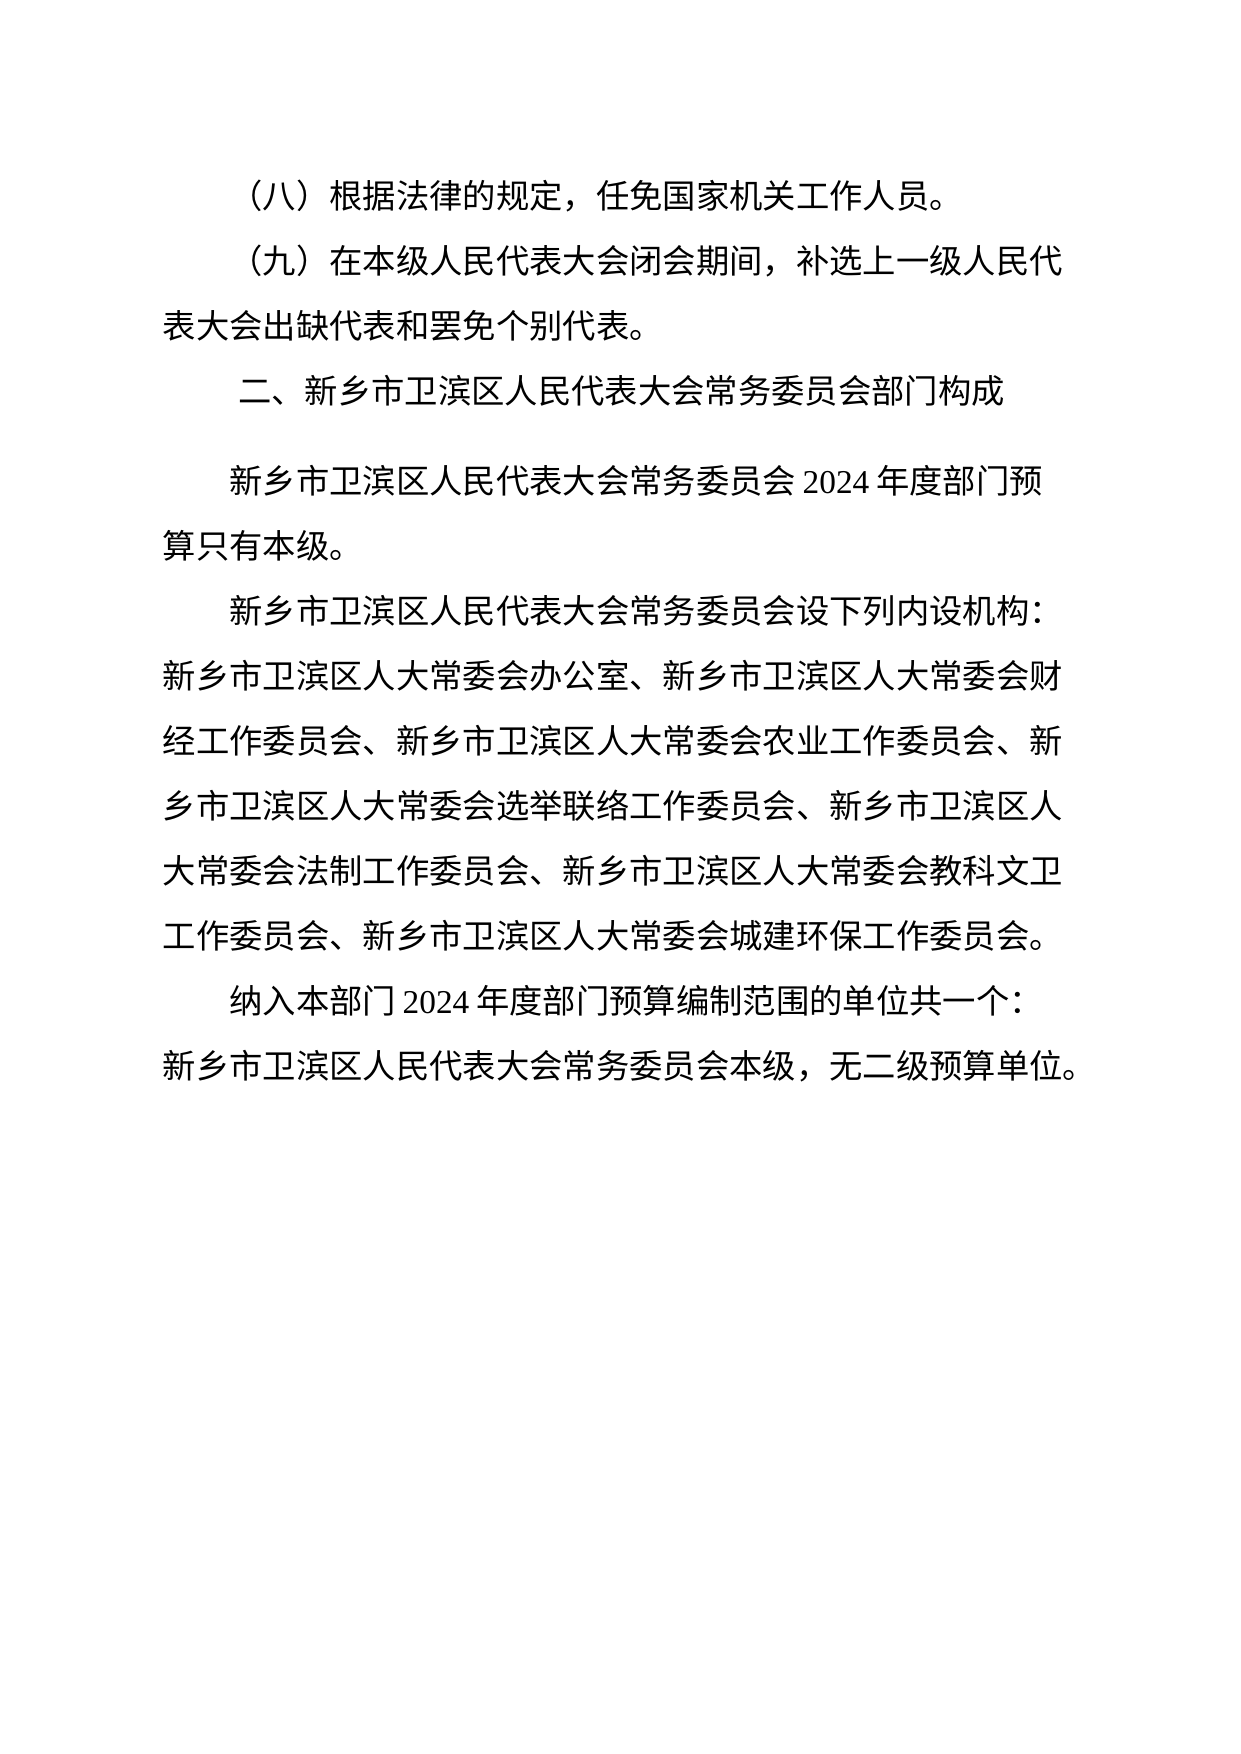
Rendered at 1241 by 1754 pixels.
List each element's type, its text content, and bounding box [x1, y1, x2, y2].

text 新乡市卫滨区人民代表大会常务委员会设下列内设机构：新乡市卫滨区人大常委会办公室、新乡市卫滨区人大常委会财经工作委员会、新乡市卫滨区人大常委会农业工作委员会、新乡市卫滨区人大常委会选举联络工作委员会、新乡市卫滨区人大常委会法制工作委员会、新乡市卫滨区人大常委会教科文卫工作委员会、新乡市卫滨区人大常委会城建环保工作委员会。 [162, 576, 1063, 966]
text 二、新乡市卫滨区人民代表大会常务委员会部门构成 [162, 357, 1063, 422]
text （九）在本级人民代表大会闭会期间，补选上一级人民代表大会出缺代表和罢免个别代表。 [162, 227, 1063, 357]
text 纳入本部门2024年度部门预算编制范围的单位共一个： [162, 966, 1063, 1031]
text 新乡市卫滨区人民代表大会常务委员会本级，无二级预算单位。 [162, 1031, 1063, 1096]
text （八）根据法律的规定，任免国家机关工作人员。 [162, 162, 1063, 227]
text 新乡市卫滨区人民代表大会常务委员会2024年度部门预算只有本级。 [162, 446, 1063, 576]
